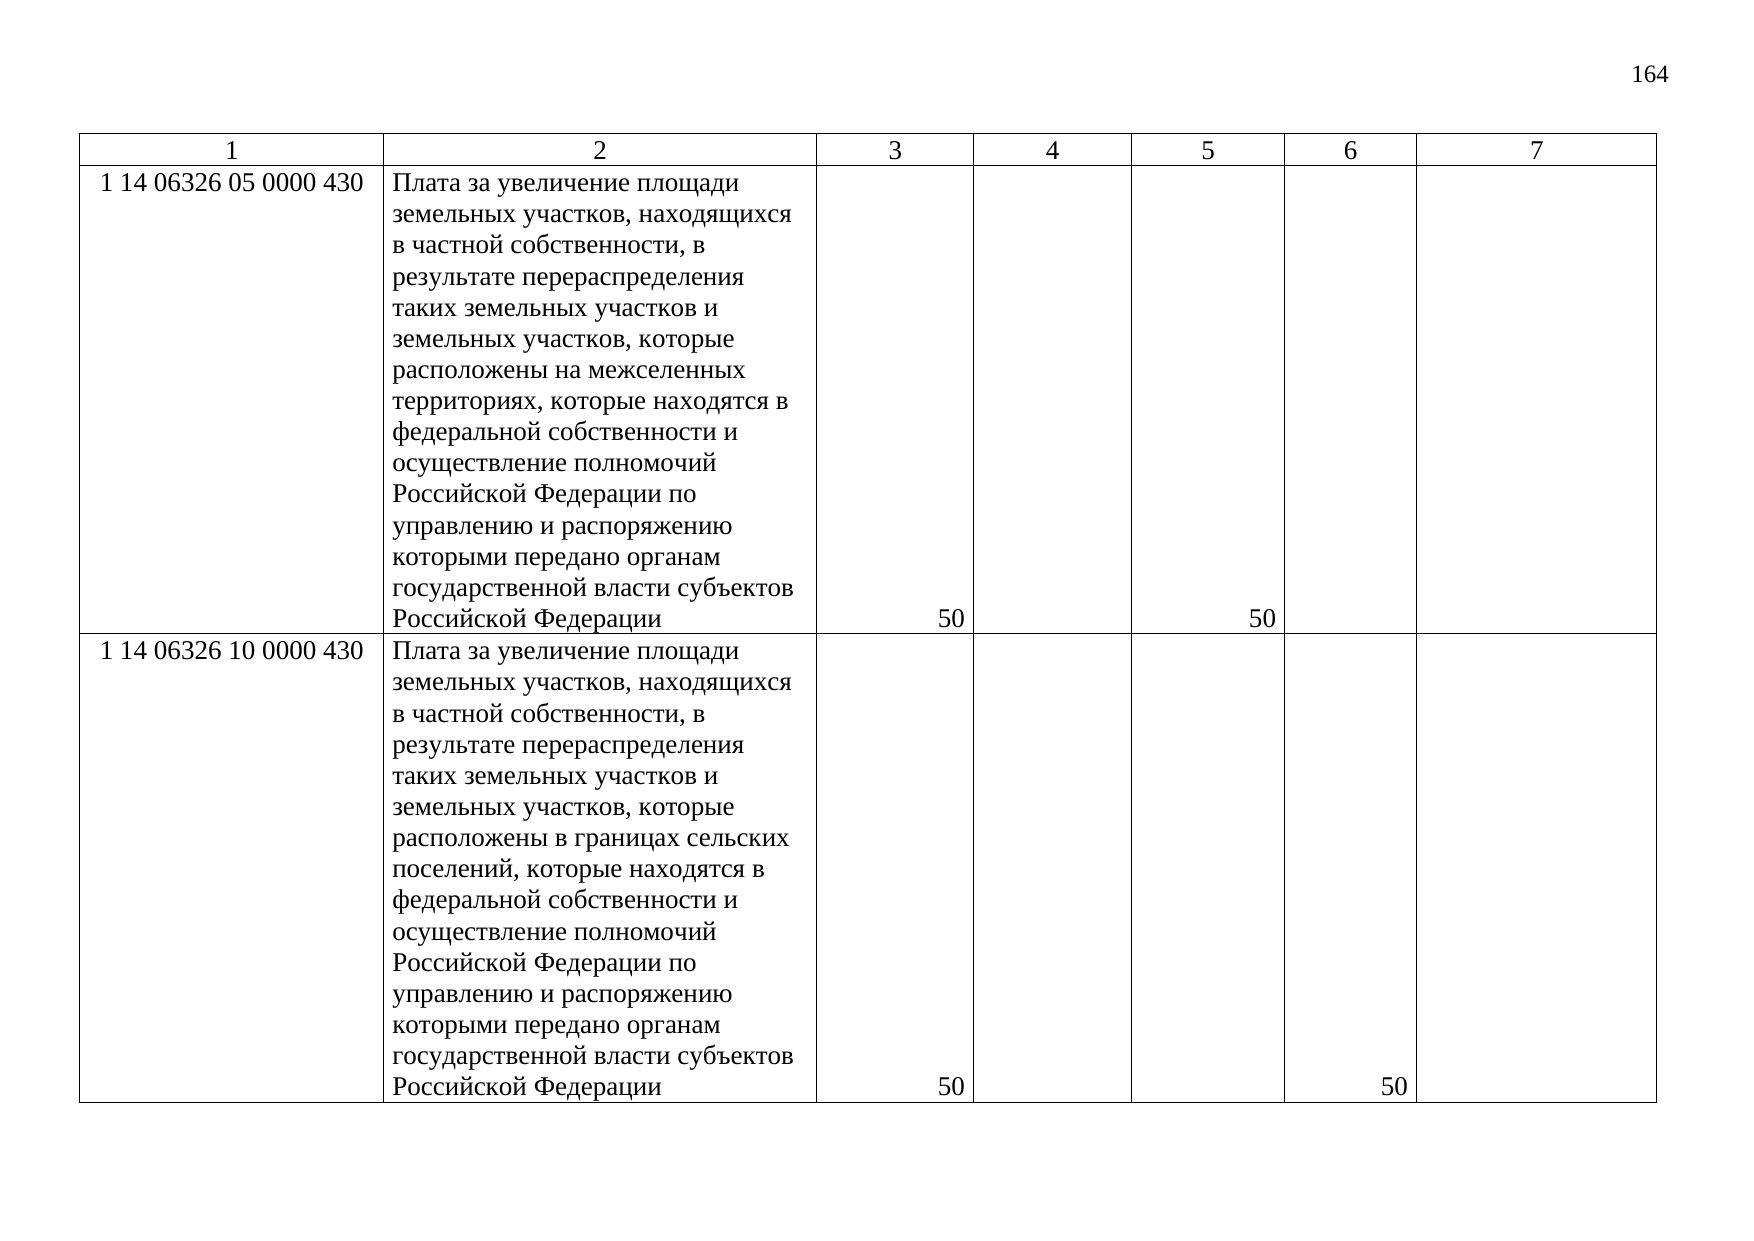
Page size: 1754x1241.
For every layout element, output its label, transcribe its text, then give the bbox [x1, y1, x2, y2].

table_cell 50 [1132, 166, 1284, 633]
table_cell 1 14 06326 10 0000 430 [80, 634, 383, 1102]
table_cell [1417, 166, 1656, 633]
table_header 4 [974, 134, 1131, 165]
table_cell [1132, 634, 1284, 1102]
table_header 5 [1132, 134, 1284, 165]
table_header 6 [1285, 134, 1416, 165]
table_header 2 [384, 134, 816, 165]
table_cell Плата за увеличение площади земельных участков, находящихся в частной собственности, в результате перераспределения таких земельных участков и земельных участков, которые расположены в границах сельских поселений, которые находятся в федеральной собственности и осуществление полномочий Российской Федерации по управлению и распоряжению которыми передано органам государственной власти субъектов Российской Федерации [384, 634, 816, 1102]
table_header 7 [1417, 134, 1656, 165]
table_cell [1417, 634, 1656, 1102]
table_cell 50 [817, 634, 973, 1102]
table_cell [1285, 166, 1416, 633]
table_cell Плата за увеличение площади земельных участков, находящихся в частной собственности, в результате перераспределения таких земельных участков и земельных участков, которые расположены на межселенных территориях, которые находятся в федеральной собственности и осуществление полномочий Российской Федерации по управлению и распоряжению которыми передано органам государственной власти субъектов Российской Федерации [384, 166, 816, 633]
table_header 3 [817, 134, 973, 165]
table_header 1 [80, 134, 383, 165]
table_cell 50 [817, 166, 973, 633]
table_cell 50 [1285, 634, 1416, 1102]
table_cell [974, 166, 1131, 633]
table_cell 1 14 06326 05 0000 430 [80, 166, 383, 633]
table_cell [974, 634, 1131, 1102]
